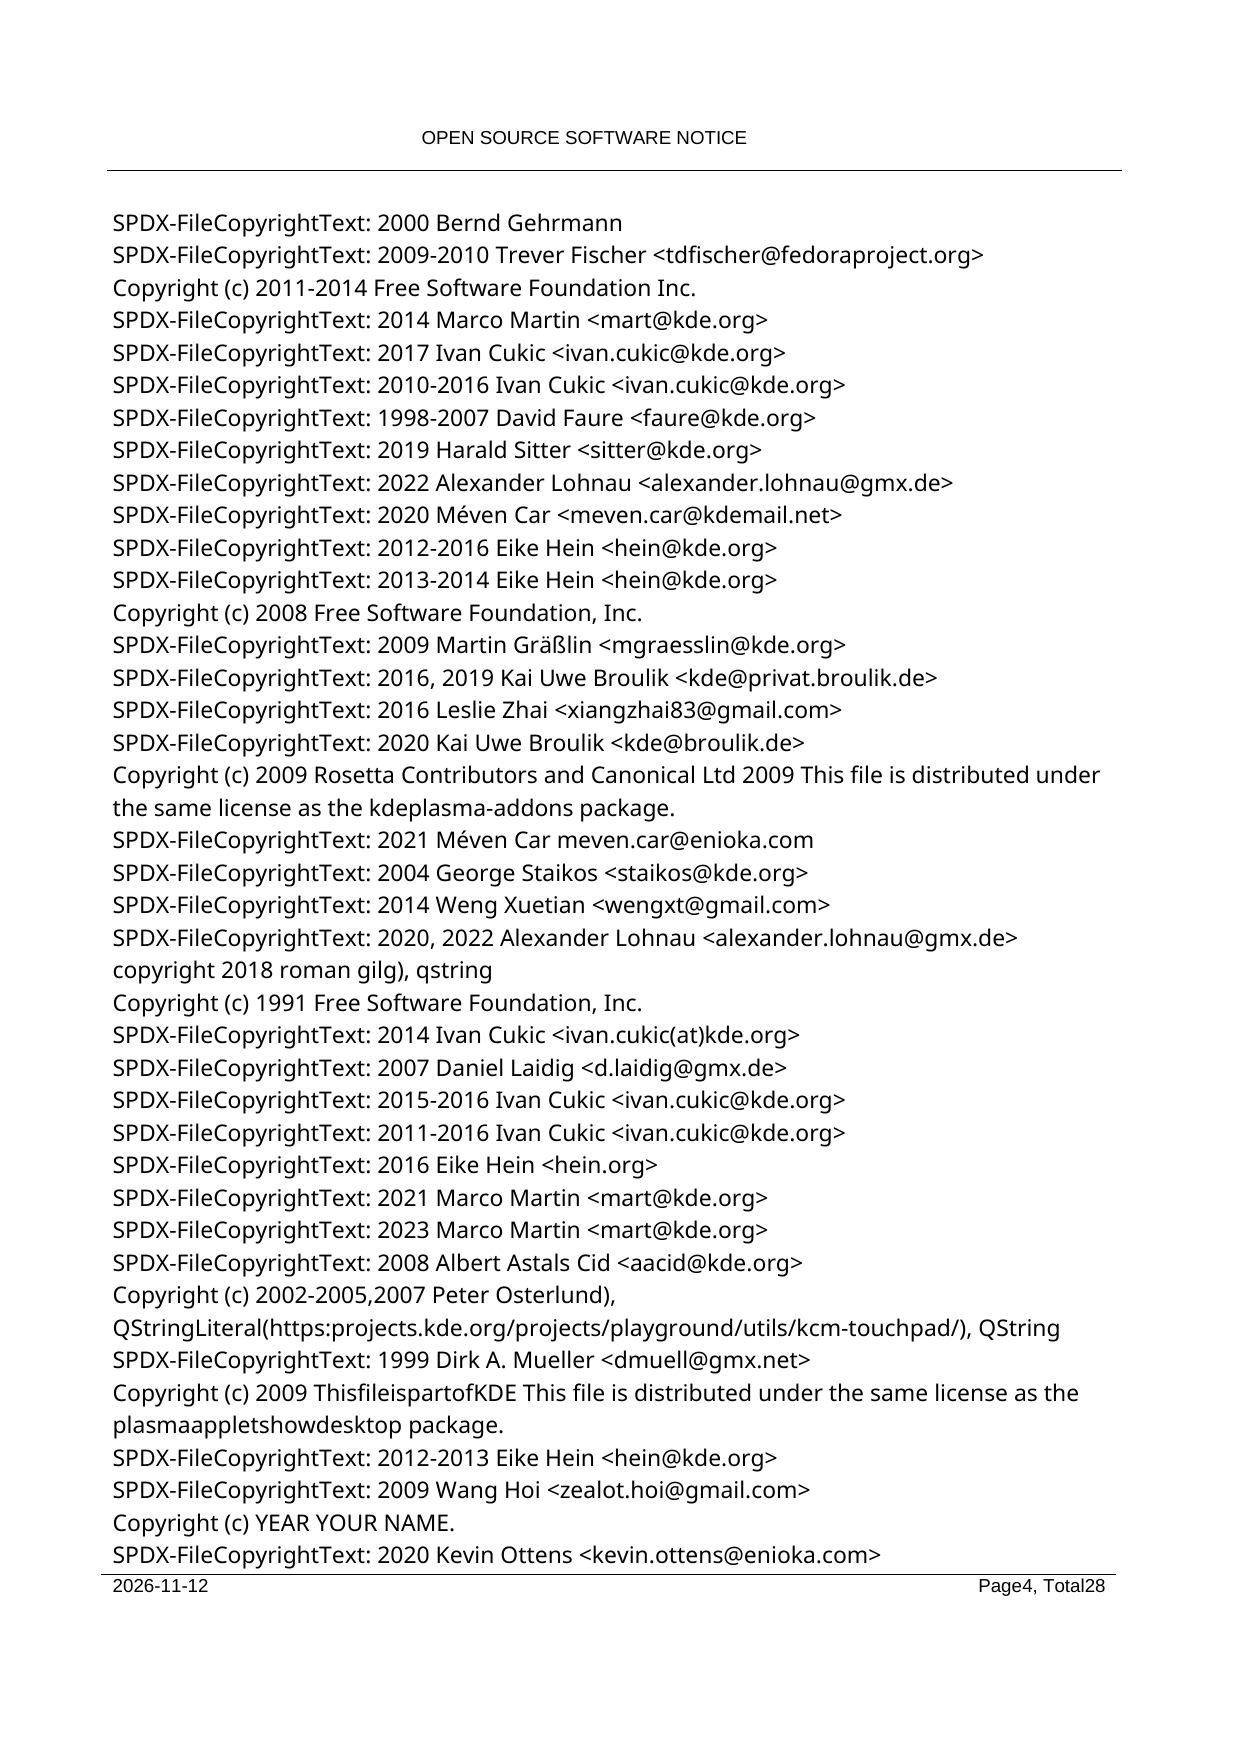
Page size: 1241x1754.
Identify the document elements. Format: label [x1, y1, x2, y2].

text [112, 206, 1128, 1571]
